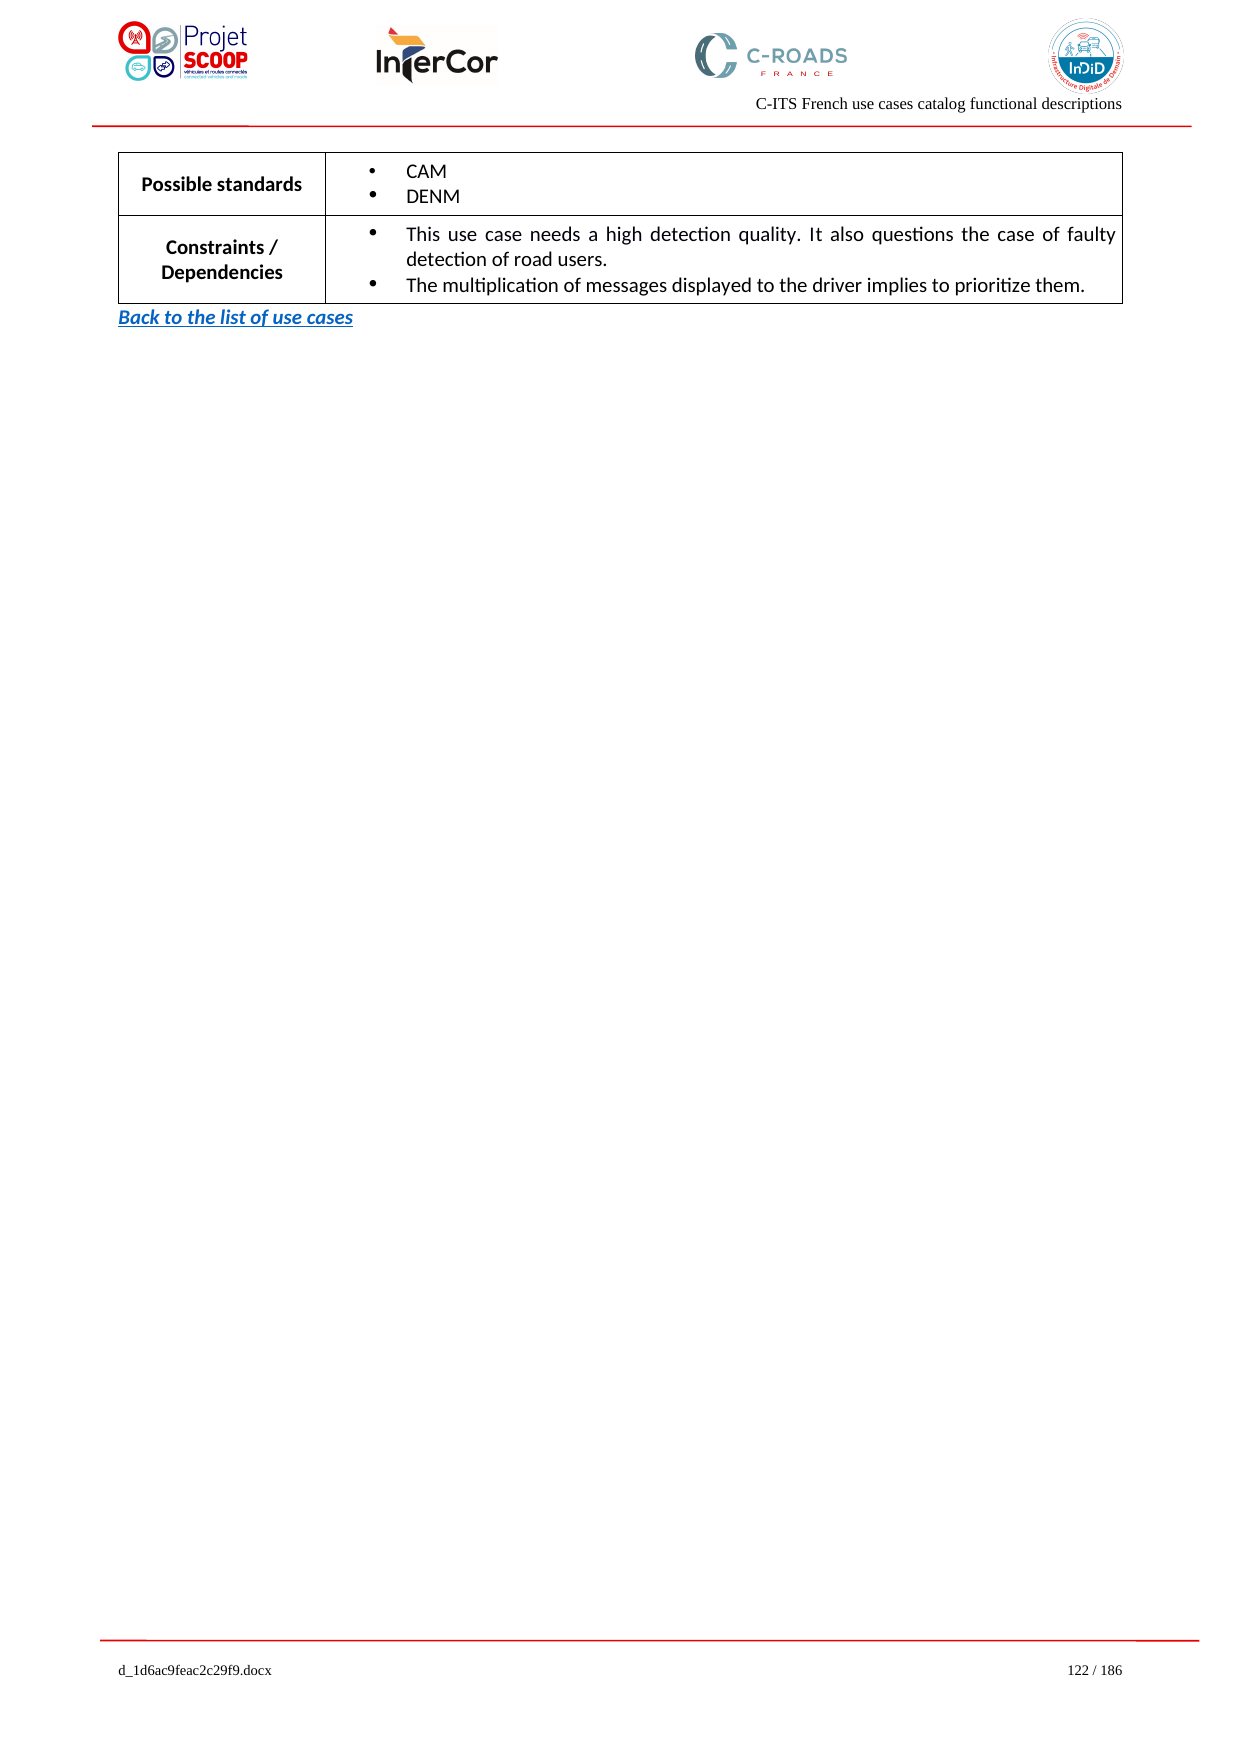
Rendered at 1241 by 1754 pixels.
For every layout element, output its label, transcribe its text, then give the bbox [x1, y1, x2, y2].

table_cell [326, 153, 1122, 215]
picture [695, 33, 847, 78]
picture [118, 21, 248, 81]
text Back to the list of use cases [118, 304, 1122, 329]
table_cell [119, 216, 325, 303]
picture [375, 25, 499, 85]
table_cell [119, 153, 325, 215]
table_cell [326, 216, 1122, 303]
picture [1044, 14, 1128, 98]
